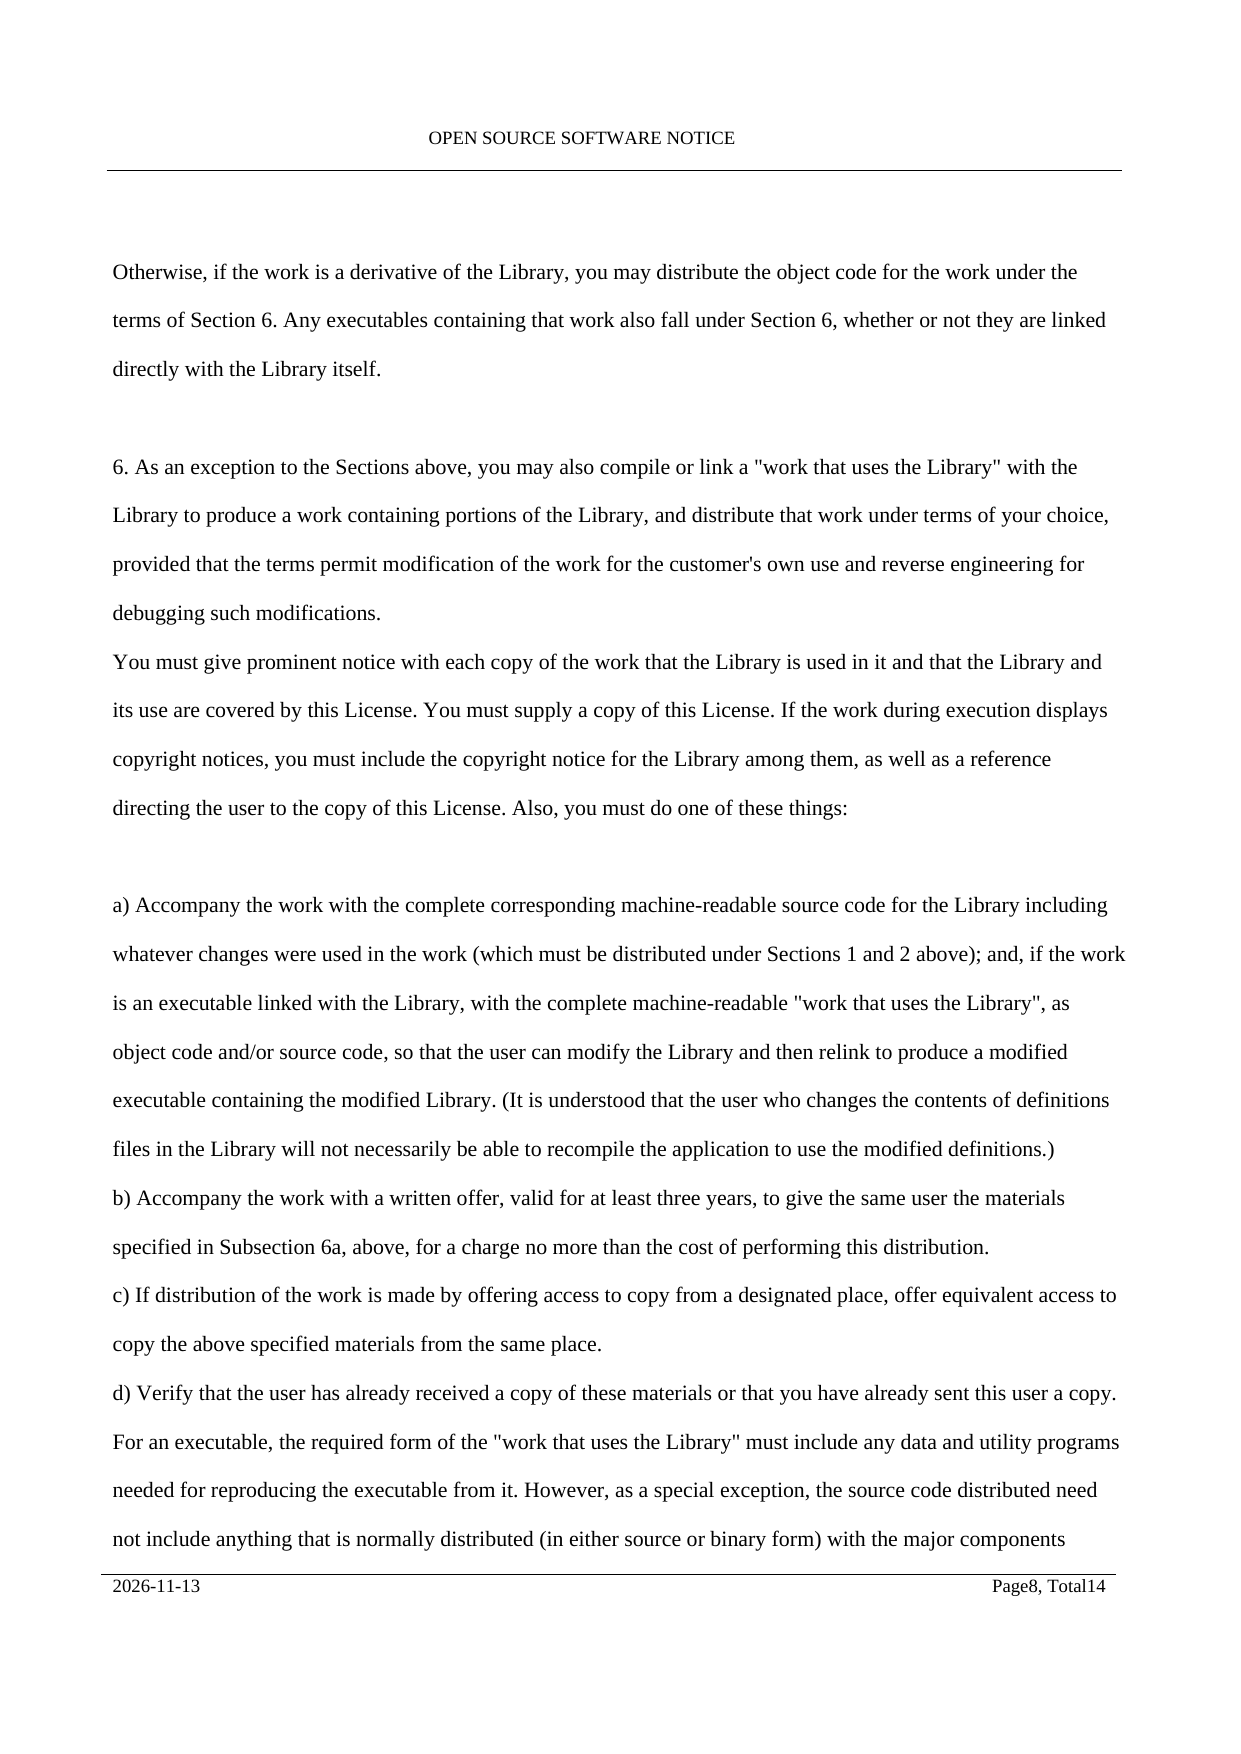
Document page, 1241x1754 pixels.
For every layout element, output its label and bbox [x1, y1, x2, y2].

text [112, 206, 1128, 1555]
